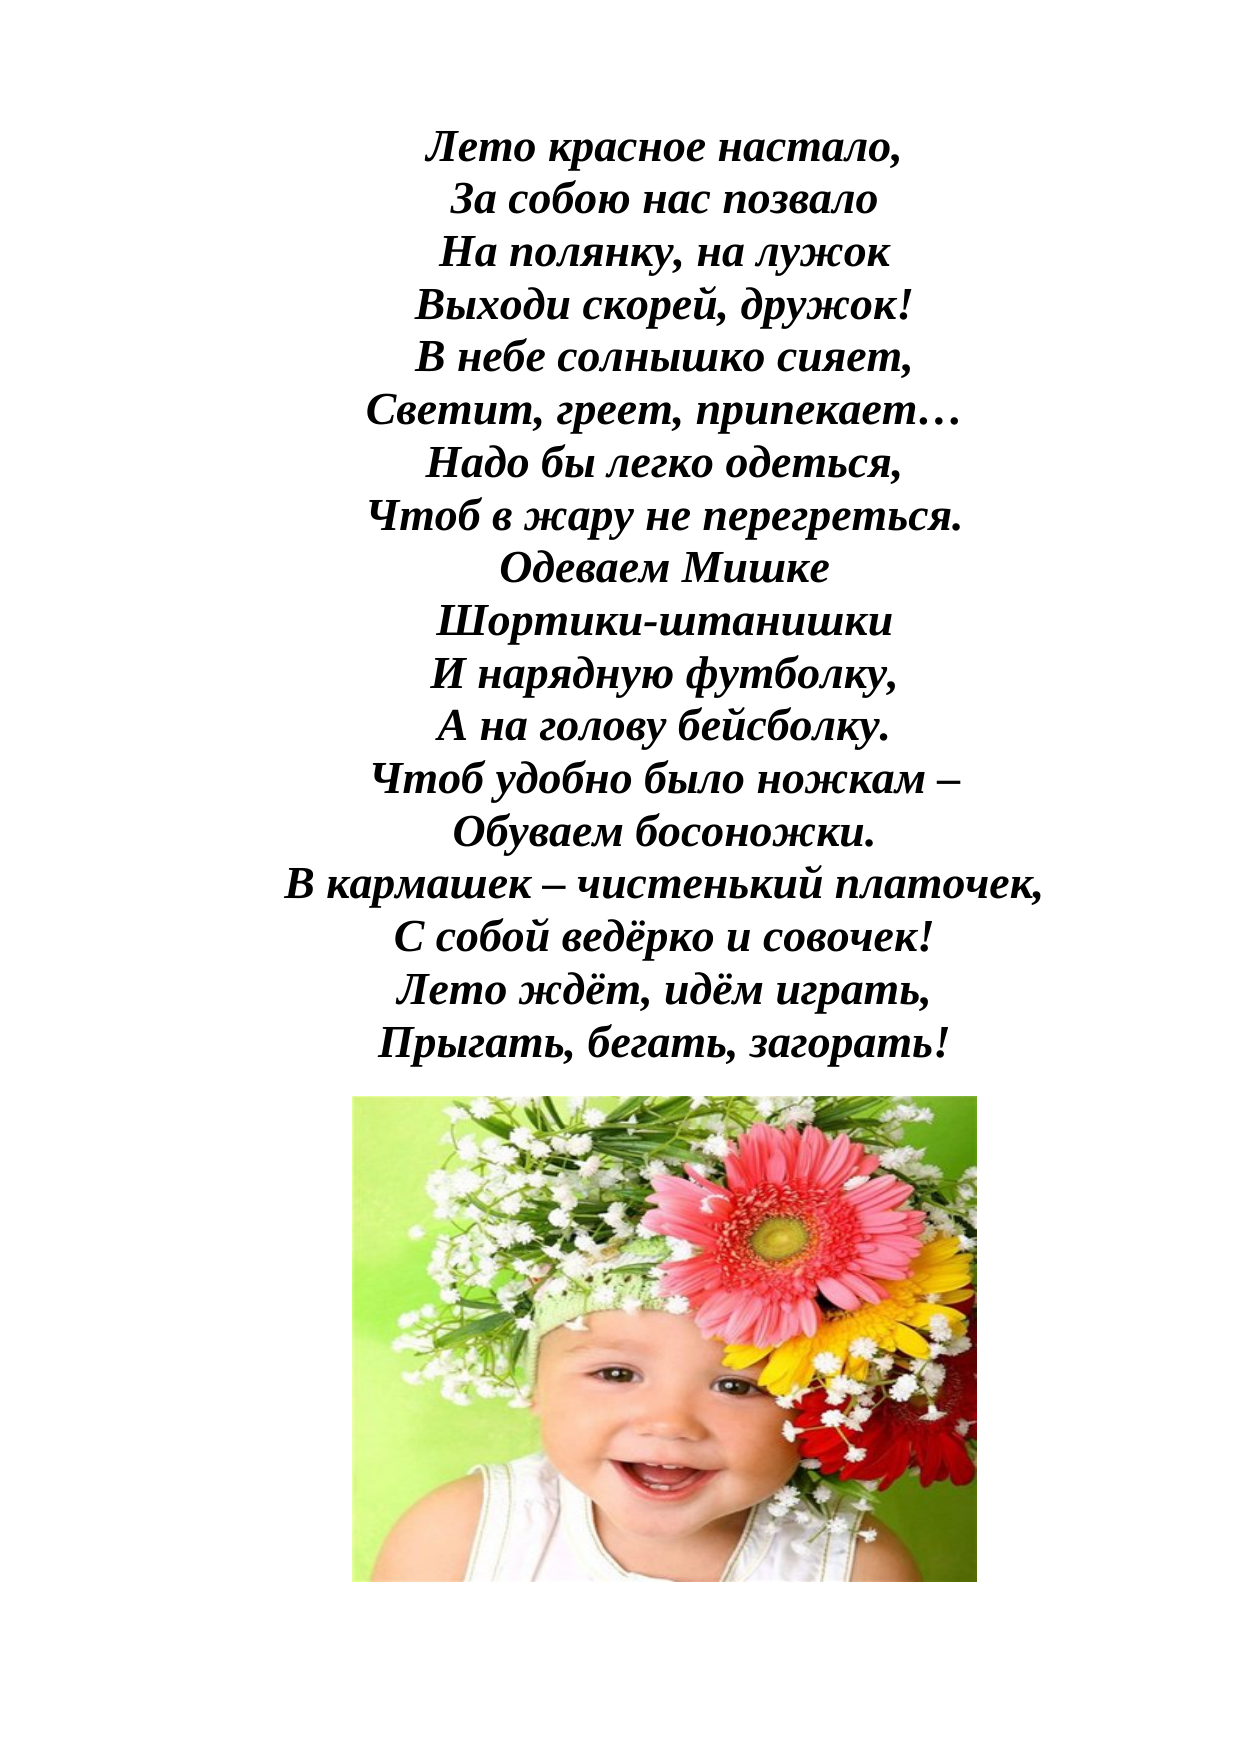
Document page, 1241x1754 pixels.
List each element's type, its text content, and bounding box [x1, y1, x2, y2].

picture [352, 1096, 977, 1582]
text Лето красное настало, За собою нас позвало На полянку, на лужок Выходи скорей, дружок! В небе солнышко сияет, Светит, греет, припекает… Надо бы легко одеться, Чтоб в жару не перегреться. Одеваем Мишке Шортики-штанишки И нарядную футболку, А на голову бейсболку. Чтоб удобно было ножкам – Обуваем босоножки. В кармашек – чистенький платочек, С собой ведёрко и совочек! Лето ждёт, идём играть, Прыгать, бегать, загорать! [177, 118, 1152, 1067]
